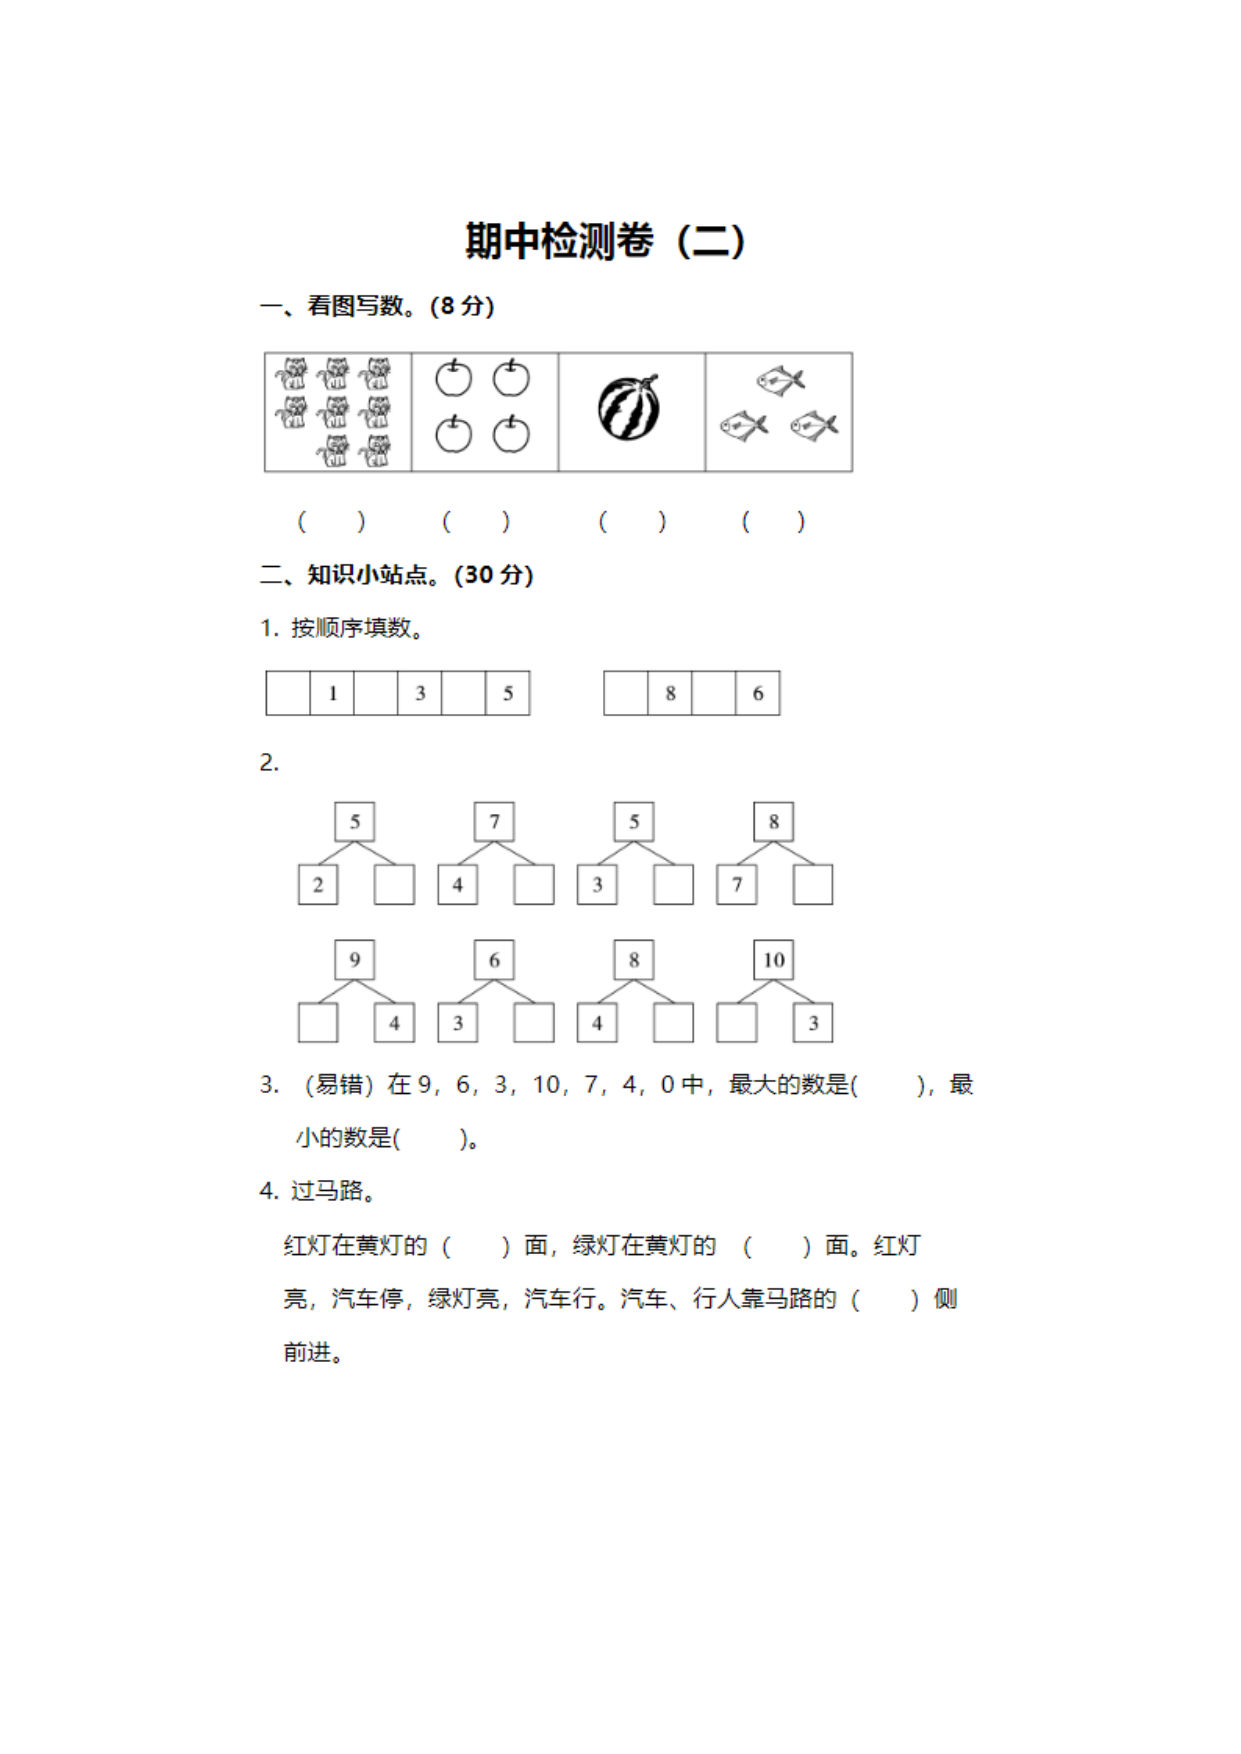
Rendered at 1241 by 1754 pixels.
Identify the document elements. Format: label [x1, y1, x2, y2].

picture [208, 162, 1032, 1437]
